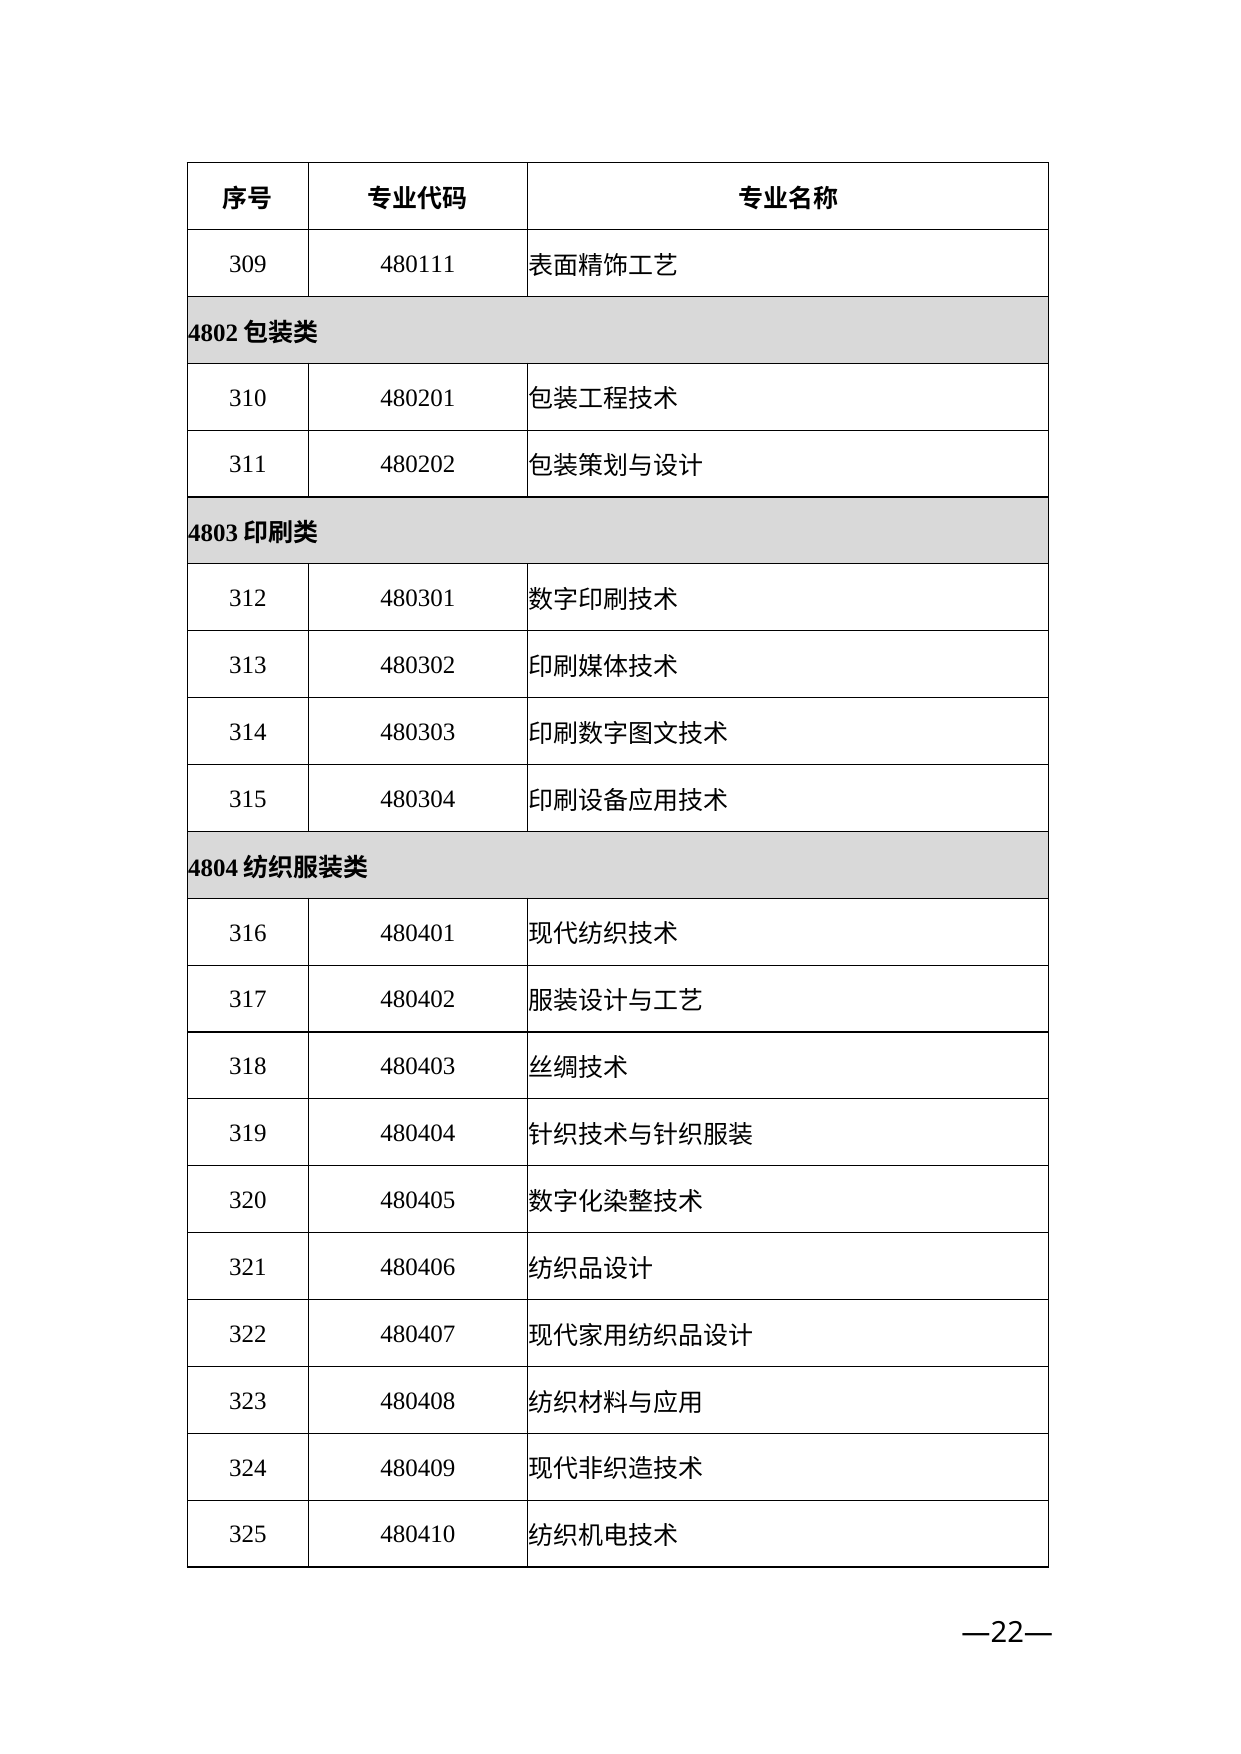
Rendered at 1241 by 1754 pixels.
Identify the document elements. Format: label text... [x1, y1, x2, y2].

table_cell 丝绸技术 [528, 1033, 1048, 1098]
table_cell 314 [188, 698, 308, 764]
table_cell 480409 [309, 1434, 527, 1499]
table_cell 310 [188, 364, 308, 429]
table_cell 480407 [309, 1300, 527, 1366]
table_header 序号 [188, 163, 308, 229]
table_cell 现代家用纺织品设计 [528, 1300, 1048, 1366]
table_cell 4804纺织服装类 [188, 832, 1048, 898]
table_cell 480401 [309, 899, 527, 964]
table_cell 311 [188, 431, 308, 496]
table_cell 317 [188, 966, 308, 1031]
table_cell 纺织机电技术 [528, 1501, 1048, 1566]
table_cell 现代纺织技术 [528, 899, 1048, 964]
table_cell 480402 [309, 966, 527, 1031]
table_cell 321 [188, 1233, 308, 1299]
table_cell 309 [188, 230, 308, 296]
table_cell 印刷媒体技术 [528, 631, 1048, 697]
table_cell 4803印刷类 [188, 498, 1048, 563]
table_header 专业名称 [528, 163, 1048, 229]
table_cell 针织技术与针织服装 [528, 1099, 1048, 1165]
table_cell 480410 [309, 1501, 527, 1566]
table_header 专业代码 [309, 163, 527, 229]
table_cell 324 [188, 1434, 308, 1499]
table_cell 480406 [309, 1233, 527, 1299]
table_cell 数字化染整技术 [528, 1166, 1048, 1232]
table_cell 325 [188, 1501, 308, 1566]
table_cell 316 [188, 899, 308, 964]
table_cell 318 [188, 1033, 308, 1098]
table_cell 315 [188, 765, 308, 831]
table_cell 纺织品设计 [528, 1233, 1048, 1299]
table_cell 现代非织造技术 [528, 1434, 1048, 1499]
table_cell 包装策划与设计 [528, 431, 1048, 496]
table_cell 480403 [309, 1033, 527, 1098]
table_cell 313 [188, 631, 308, 697]
table_cell 数字印刷技术 [528, 564, 1048, 630]
table_cell 480405 [309, 1166, 527, 1232]
table_cell 纺织材料与应用 [528, 1367, 1048, 1433]
table_cell 480303 [309, 698, 527, 764]
table_cell 包装工程技术 [528, 364, 1048, 429]
table_cell 480302 [309, 631, 527, 697]
table_cell 480202 [309, 431, 527, 496]
table_cell 480301 [309, 564, 527, 630]
table_cell 319 [188, 1099, 308, 1165]
table_cell 表面精饰工艺 [528, 230, 1048, 296]
table_cell 4802包装类 [188, 297, 1048, 363]
table_cell 323 [188, 1367, 308, 1433]
table_cell 480304 [309, 765, 527, 831]
table_cell 480201 [309, 364, 527, 429]
table_cell 480404 [309, 1099, 527, 1165]
table_cell 480408 [309, 1367, 527, 1433]
table_cell 322 [188, 1300, 308, 1366]
table_cell 320 [188, 1166, 308, 1232]
table_cell 服装设计与工艺 [528, 966, 1048, 1031]
table_cell 312 [188, 564, 308, 630]
table_cell 印刷数字图文技术 [528, 698, 1048, 764]
table_cell 印刷设备应用技术 [528, 765, 1048, 831]
table_cell 480111 [309, 230, 527, 296]
